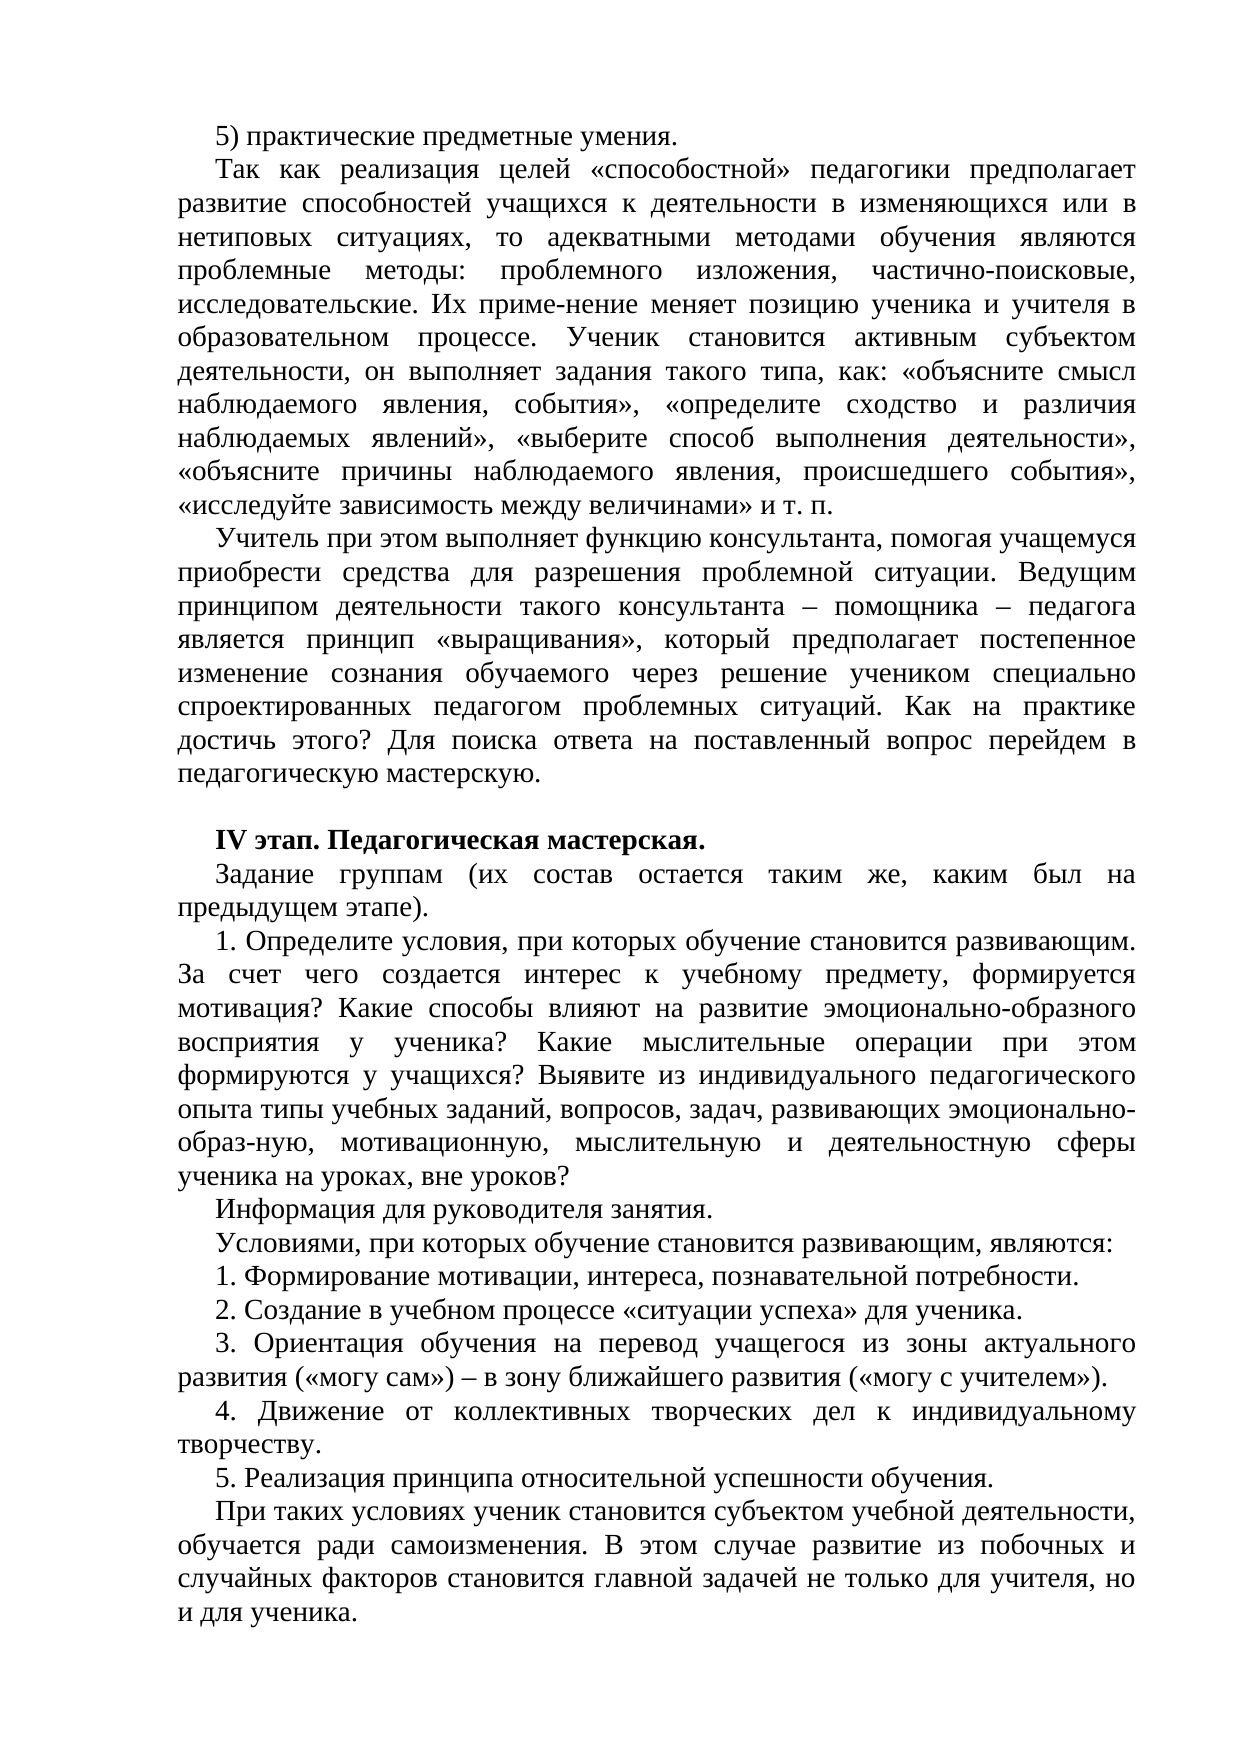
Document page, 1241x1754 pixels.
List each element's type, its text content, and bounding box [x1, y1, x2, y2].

text 1. Определите условия, при которых обучение становится развивающим. За счет чего создается интерес к учебному предмету, формируется мотивация? Какие способы влияют на развитие эмоционально-образного восприятия у ученика? Какие мыслительные операции при этом формируются у учащихся? Выявите из индивидуального педагогического опыта типы учебных заданий, вопросов, задач, развивающих эмоционально-образ-ную, мотивационную, мыслительную и деятельностную сферы ученика на уроках, вне уроков? [177, 923, 1137, 1191]
text 1. Формирование мотивации, интереса, познавательной потребности. [177, 1258, 1137, 1292]
text Условиями, при которых обучение становится развивающим, являются: [177, 1225, 1137, 1258]
text Учитель при этом выполняет функцию консультанта, помогая учащемуся приобрести средства для разрешения проблемной ситуации. Ведущим принципом деятельности такого консультанта – помощника – педагога является принцип «выращивания», который предполагает постепенное изменение сознания обучаемого через решение учеником специально спроектированных педагогом проблемных ситуаций. Как на практике достичь этого? Для поиска ответа на поставленный вопрос перейдем в педагогическую мастерскую. [177, 521, 1137, 789]
text Так как реализация целей «способостной» педагогики предполагает развитие способностей учащихся к деятельности в изменяющихся или в нетиповых ситуациях, то адекватными методами обучения являются проблемные методы: проблемного изложения, частично-поисковые, исследовательские. Их приме-нение меняет позицию ученика и учителя в образовательном процессе. Ученик становится активным субъектом деятельности, он выполняет задания такого типа, как: «объясните смысл наблюдаемого явления, события», «определите сходство и различия наблюдаемых явлений», «выберите способ выполнения деятельности», «объясните причины наблюдаемого явления, происшедшего события», «исследуйте зависимость между величинами» и т. п. [177, 152, 1137, 521]
text 5) практические предметные умения. [177, 118, 1137, 152]
text IV этап. Педагогическая мастерская. [177, 822, 1137, 856]
text Информация для руководителя занятия. [177, 1191, 1137, 1225]
text 3. Ориентация обучения на перевод учащегося из зоны актуального развития («могу сам») – в зону ближайшего развития («могу с учителем»). [177, 1326, 1137, 1393]
text При таких условиях ученик становится субъектом учебной деятельности, обучается ради самоизменения. В этом случае развитие из побочных и случайных факторов становится главной задачей не только для учителя, но и для ученика. [177, 1493, 1137, 1627]
text 4. Движение от коллективных творческих дел к индивидуальному творчеству. [177, 1393, 1137, 1460]
text 5. Реализация принципа относительной успешности обучения. [177, 1460, 1137, 1493]
text 2. Создание в учебном процессе «ситуации успеха» для ученика. [177, 1292, 1137, 1326]
text Задание группам (их состав остается таким же, каким был на предыдущем этапе). [177, 856, 1137, 923]
